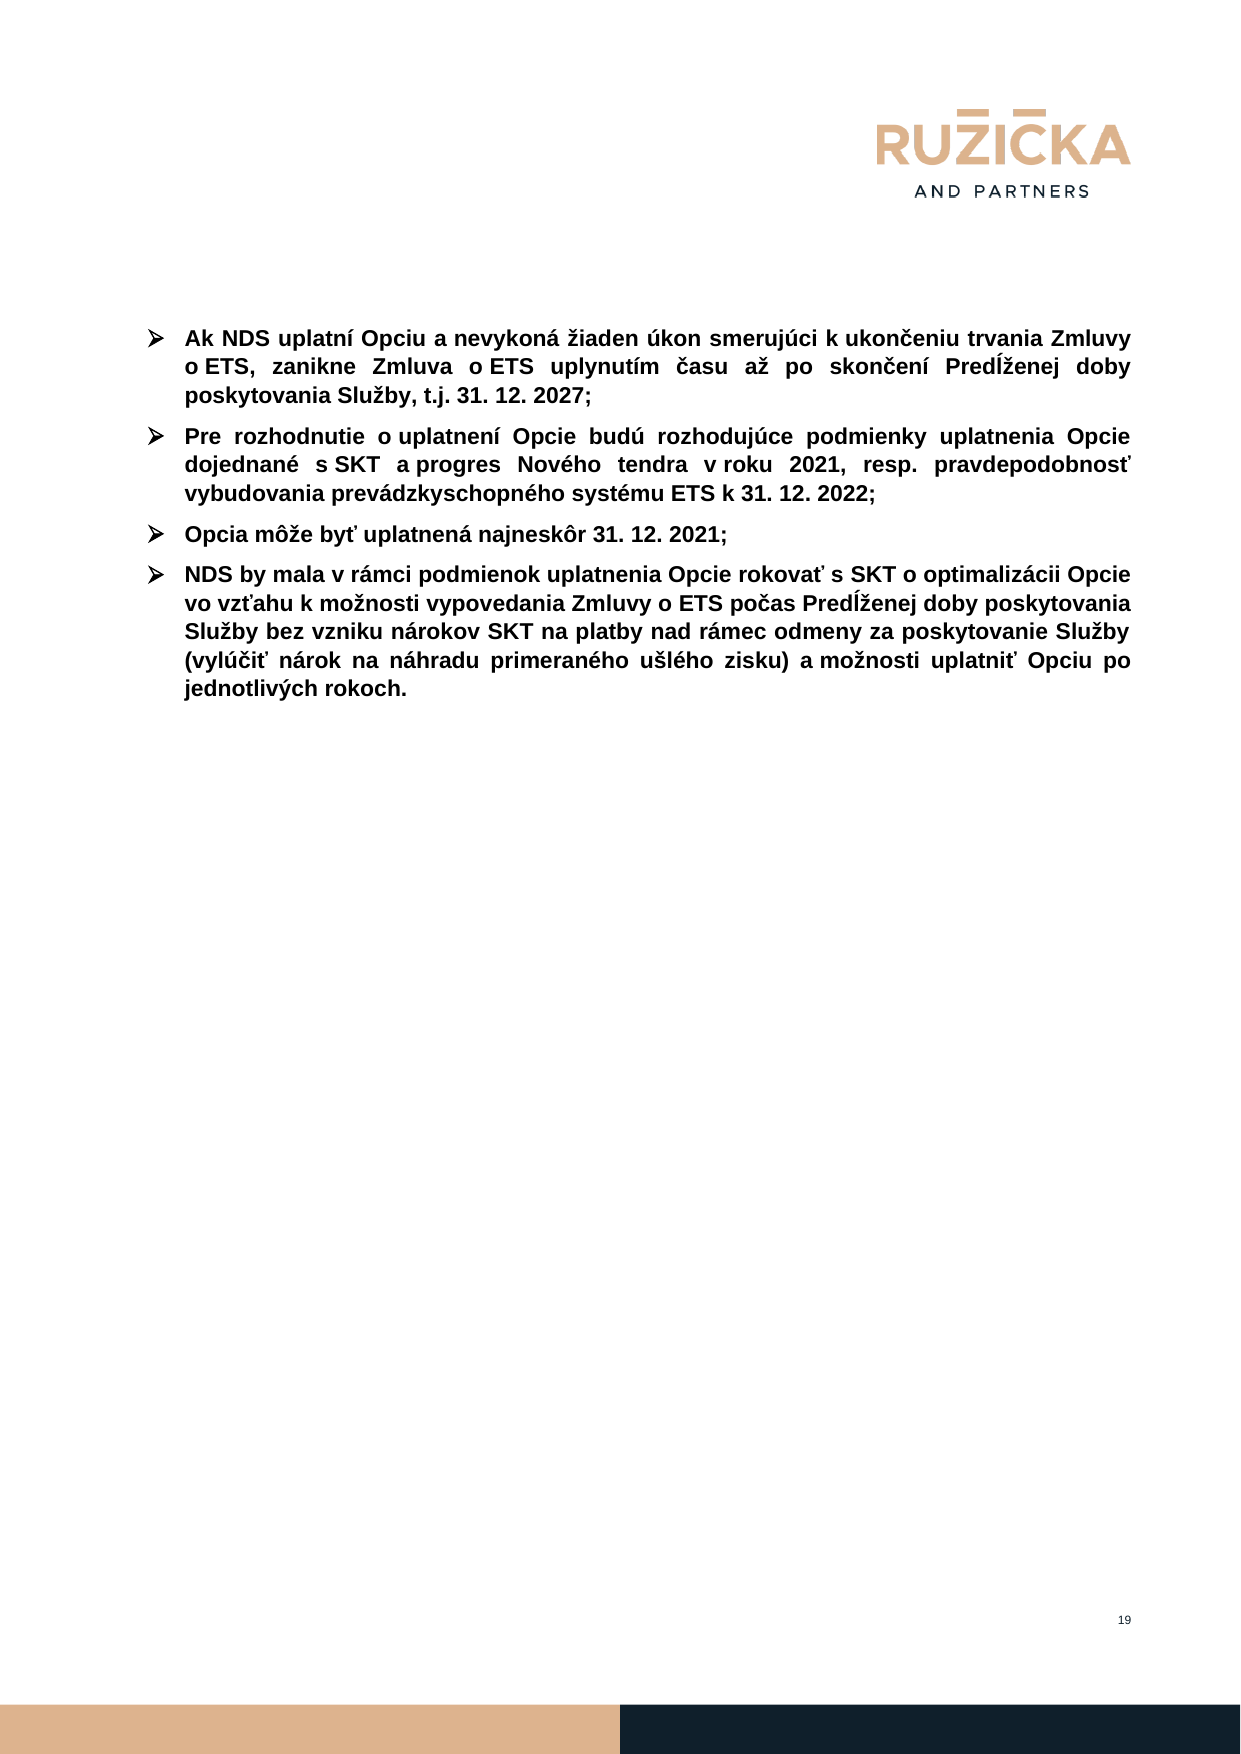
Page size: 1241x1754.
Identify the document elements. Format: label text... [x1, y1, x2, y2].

list Opcia môže byť uplatnená najneskôr 31. 12. 2021; [147, 521, 1131, 547]
list NDS by mala v rámci podmienok uplatnenia Opcie rokovať s SKT o optimalizácii Opcie vo vzťahu k možnosti vypovedania Zmluvy o ETS počas Predĺženej doby poskytovania Služby bez vzniku nárokov SKT na platby nad rámec odmeny za poskytovanie Služby (vylúčiť nárok na náhradu primeraného ušlého zisku) a možnosti uplatniť Opciu po jednotlivých rokoch. [147, 561, 1131, 702]
picture [877, 109, 1131, 198]
list Ak NDS uplatní Opciu a nevykoná žiaden úkon smerujúci k ukončeniu trvania Zmluvy o ETS, zanikne Zmluva o ETS uplynutím času až po skončení Predĺženej doby poskytovania Služby, t.j. 31. 12. 2027; [147, 325, 1131, 408]
list Pre rozhodnutie o uplatnení Opcie budú rozhodujúce podmienky uplatnenia Opcie dojednané s SKT a progres Nového tendra v roku 2021, resp. pravdepodobnosť vybudovania prevádzkyschopného systému ETS k 31. 12. 2022; [147, 423, 1131, 506]
